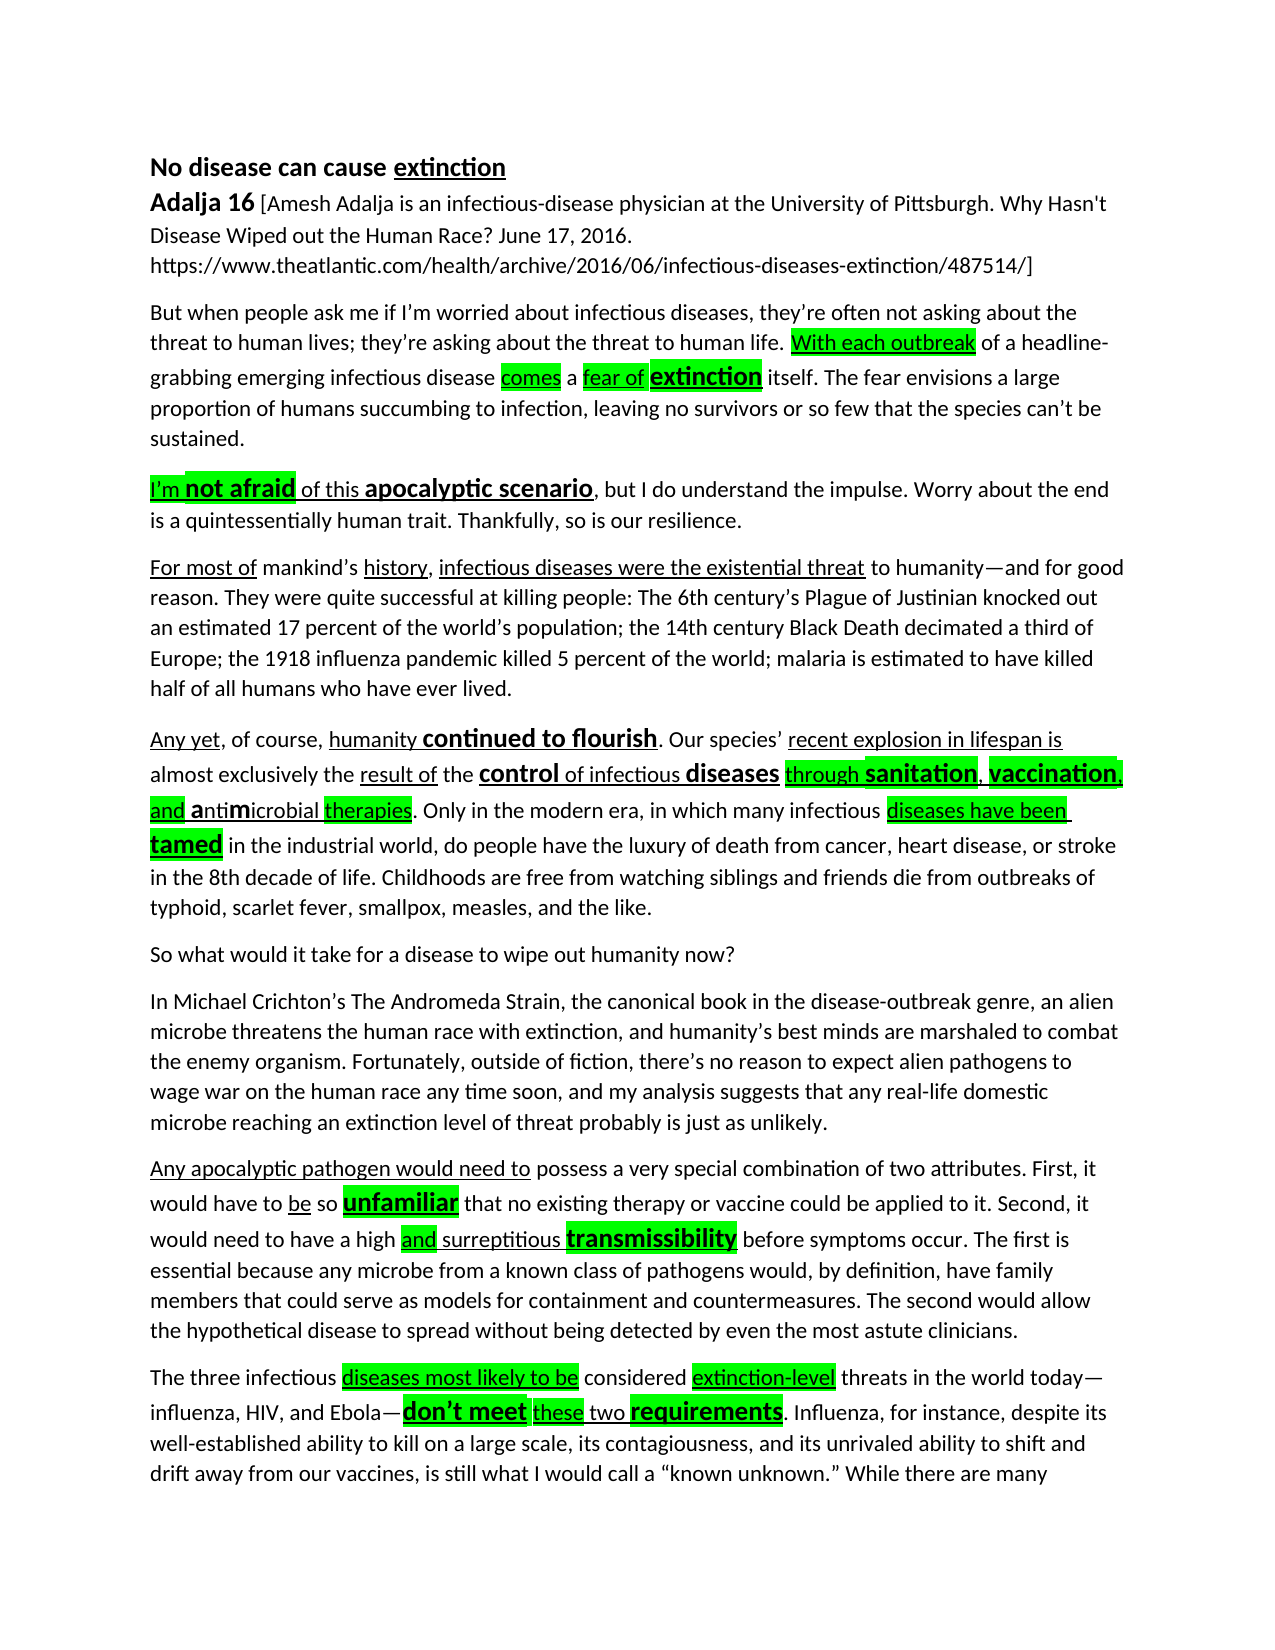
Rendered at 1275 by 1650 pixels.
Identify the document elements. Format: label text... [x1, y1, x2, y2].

text In Michael Crichton’s The Andromeda Strain, the canonical book in the disease-outbreak genre, an alien microbe threatens the human race with extinction, and humanity’s best minds are marshaled to combat the enemy organism. Fortunately, outside of fiction, there’s no reason to expect alien pathogens to wage war on the human race any time soon, and my analysis suggests that any real-life domestic microbe reaching an extinction level of threat probably is just as unlikely. [150, 987, 1125, 1136]
subtitle No disease can cause extinction [150, 150, 1125, 183]
text For most of mankind’s history, infectious diseases were the existential threat to humanity—and for good reason. They were quite successful at killing people: The 6th century’s Plague of Justinian knocked out an estimated 17 percent of the world’s population; the 14th century Black Death decimated a third of Europe; the 1918 influenza pandemic killed 5 percent of the world; malaria is estimated to have killed half of all humans who have ever lived. [150, 553, 1125, 702]
text Any yet, of course, humanity continued to flourish. Our species’ recent explosion in lifespan is almost exclusively the result of the control of infectious diseases through sanitation, vaccination, and antimicrobial therapies. Only in the modern era, in which many infectious diseases have been tamed in the industrial world, do people have the luxury of death from cancer, heart disease, or stroke in the 8th decade of life. Childhoods are free from watching siblings and friends die from outbreaks of typhoid, scarlet fever, smallpox, measles, and the like. [150, 721, 1125, 921]
text I’m not afraid of this apocalyptic scenario, but I do understand the impulse. Worry about the end is a quintessentially human trait. Thankfully, so is our resilience. [150, 471, 1125, 534]
text But when people ask me if I’m worried about infectious diseases, they’re often not asking about the threat to human lives; they’re asking about the threat to human life. With each outbreak of a headline-grabbing emerging infectious disease comes a fear of extinction itself. The fear envisions a large proportion of humans succumbing to infection, leaving no survivors or so few that the species can’t be sustained. [150, 298, 1125, 452]
text Any apocalyptic pathogen would need to possess a very special combination of two attributes. First, it would have to be so unfamiliar that no existing therapy or vaccine could be applied to it. Second, it would need to have a high and surreptitious transmissibility before symptoms occur. The first is essential because any microbe from a known class of pathogens would, by definition, have family members that could serve as models for containment and countermeasures. The second would allow the hypothetical disease to spread without being detected by even the most astute clinicians. [150, 1154, 1125, 1344]
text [150, 1363, 1125, 1487]
text Adalja 16 [Amesh Adalja is an infectious-disease physician at the University of Pittsburgh. Why Hasn't Disease Wiped out the Human Race? June 17, 2016. https://www.theatlantic.com/health/archive/2016/06/infectious-diseases-extinction/487514/] [150, 186, 1125, 279]
text So what would it take for a disease to wipe out humanity now? [150, 940, 1125, 968]
